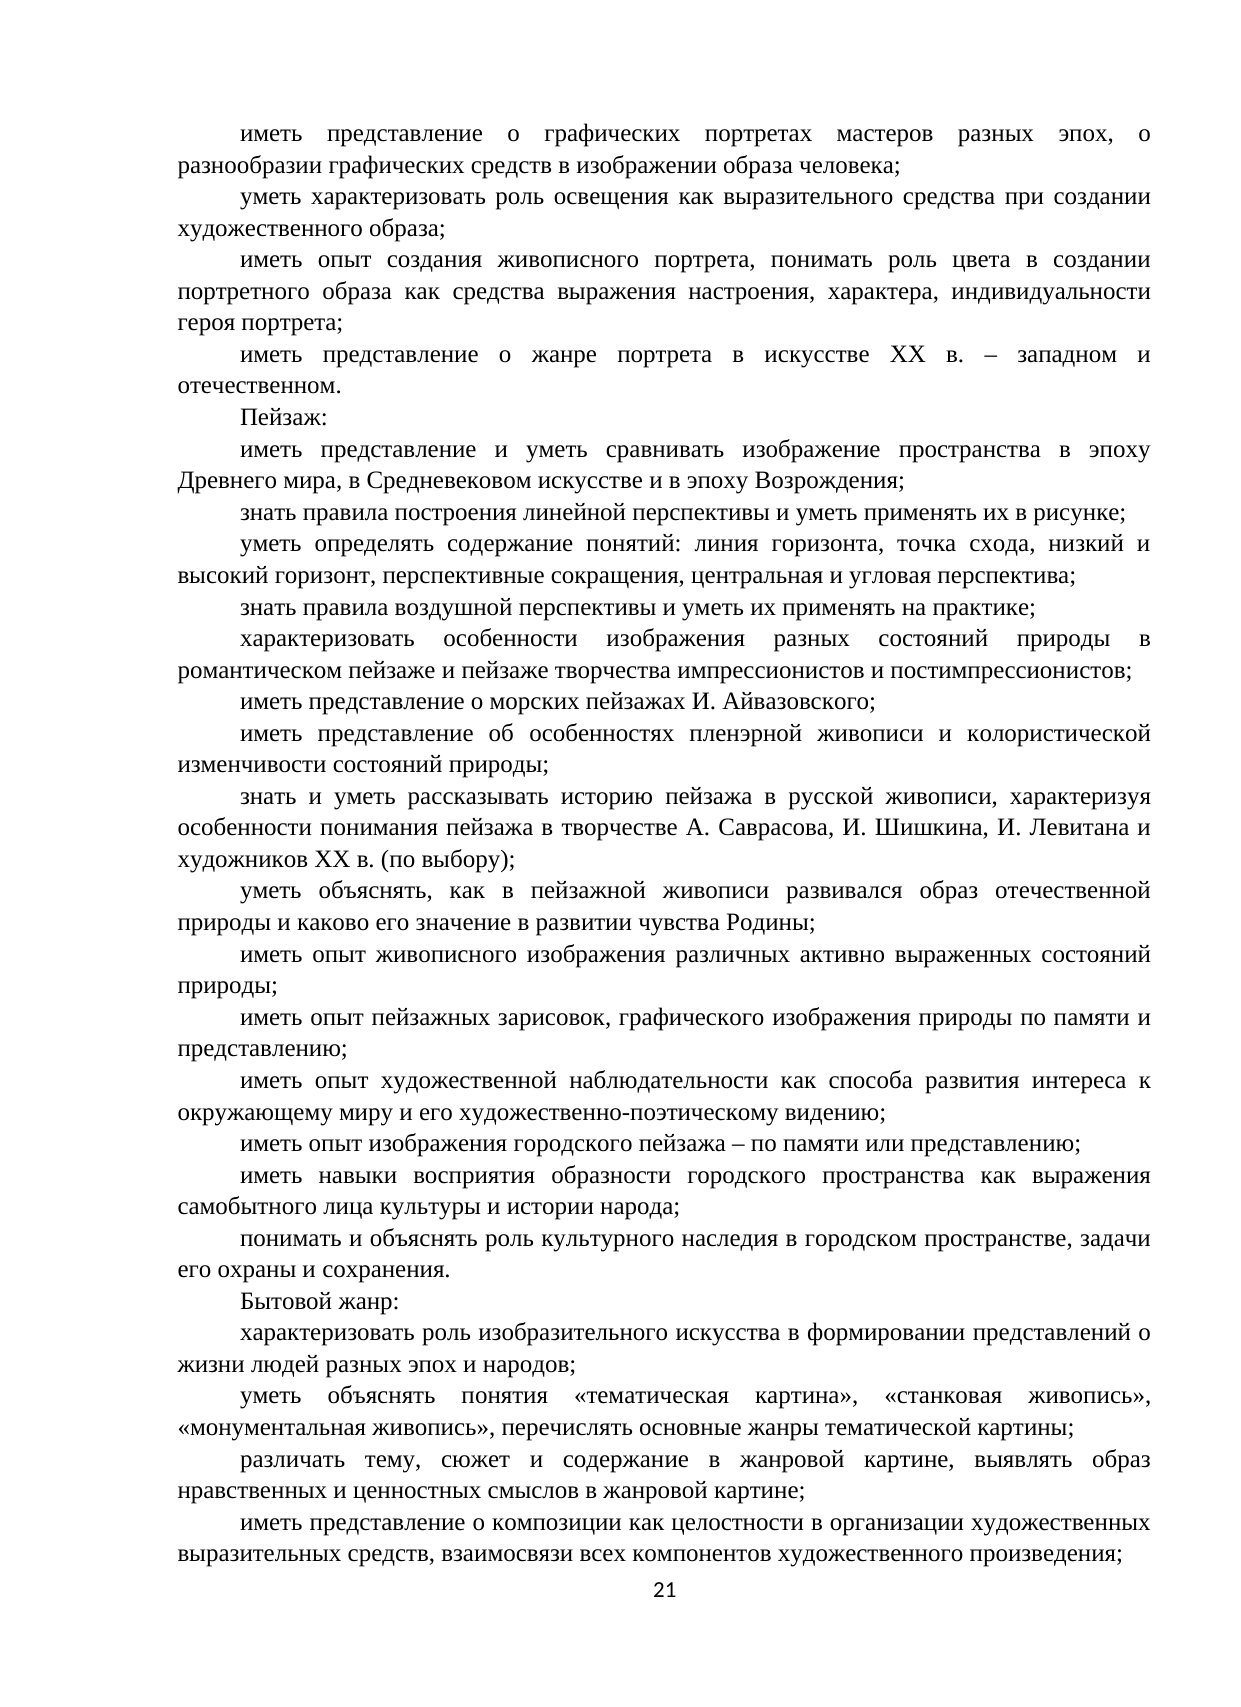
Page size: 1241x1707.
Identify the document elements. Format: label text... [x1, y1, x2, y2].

text иметь опыт живописного изображения различных активно выраженных состояний природы; [177, 939, 1152, 999]
text иметь опыт художественной наблюдательности как способа развития интереса к окружающему миру и его художественно-поэтическому видению; [177, 1065, 1152, 1125]
text знать правила воздушной перспективы и уметь их применять на практике; [177, 592, 1152, 620]
text понимать и объяснять роль культурного наследия в городском пространстве, задачи его охраны и сохранения. [177, 1223, 1152, 1283]
text характеризовать особенности изображения разных состояний природы в романтическом пейзаже и пейзаже творчества импрессионистов и постимпрессионистов; [177, 623, 1152, 683]
text иметь опыт пейзажных зарисовок, графического изображения природы по памяти и представлению; [177, 1002, 1152, 1062]
text уметь объяснять, как в пейзажной живописи развивался образ отечественной природы и каково его значение в развитии чувства Родины; [177, 876, 1152, 936]
text иметь представление о морских пейзажах И. Айвазовского; [177, 686, 1152, 715]
text характеризовать роль изобразительного искусства в формировании представлений о жизни людей разных эпох и народов; [177, 1317, 1152, 1378]
text иметь представление о композиции как целостности в организации художественных выразительных средств, взаимосвязи всех компонентов художественного произведения; [177, 1507, 1152, 1567]
text знать правила построения линейной перспективы и уметь применять их в рисунке; [177, 497, 1152, 526]
text иметь опыт создания живописного портрета, понимать роль цвета в создании портретного образа как средства выражения настроения, характера, индивидуальности героя портрета; [177, 244, 1152, 336]
text иметь навыки восприятия образности городского пространства как выражения самобытного лица культуры и истории народа; [177, 1160, 1152, 1220]
text иметь представление об особенностях пленэрной живописи и колористической изменчивости состояний природы; [177, 718, 1152, 778]
text Бытовой жанр: [177, 1286, 1152, 1315]
text уметь характеризовать роль освещения как выразительного средства при создании художественного образа; [177, 181, 1152, 242]
text Пейзаж: [177, 402, 1152, 431]
text различать тему, сюжет и содержание в жанровой картине, выявлять образ нравственных и ценностных смыслов в жанровой картине; [177, 1444, 1152, 1504]
text иметь опыт изображения городского пейзажа – по памяти или представлению; [177, 1128, 1152, 1157]
text уметь объяснять понятия «тематическая картина», «станковая живопись», «монументальная живопись», перечислять основные жанры тематической картины; [177, 1381, 1152, 1441]
text знать и уметь рассказывать историю пейзажа в русской живописи, характеризуя особенности понимания пейзажа в творчестве А. Саврасова, И. Шишкина, И. Левитана и художников ХХ в. (по выбору); [177, 781, 1152, 873]
text уметь определять содержание понятий: линия горизонта, точка схода, низкий и высокий горизонт, перспективные сокращения, центральная и угловая перспектива; [177, 528, 1152, 589]
text иметь представление о графических портретах мастеров разных эпох, о разнообразии графических средств в изображении образа человека; [177, 118, 1152, 178]
text иметь представление о жанре портрета в искусстве ХХ в. – западном и отечественном. [177, 339, 1152, 399]
text иметь представление и уметь сравнивать изображение пространства в эпоху Древнего мира, в Средневековом искусстве и в эпоху Возрождения; [177, 434, 1152, 494]
